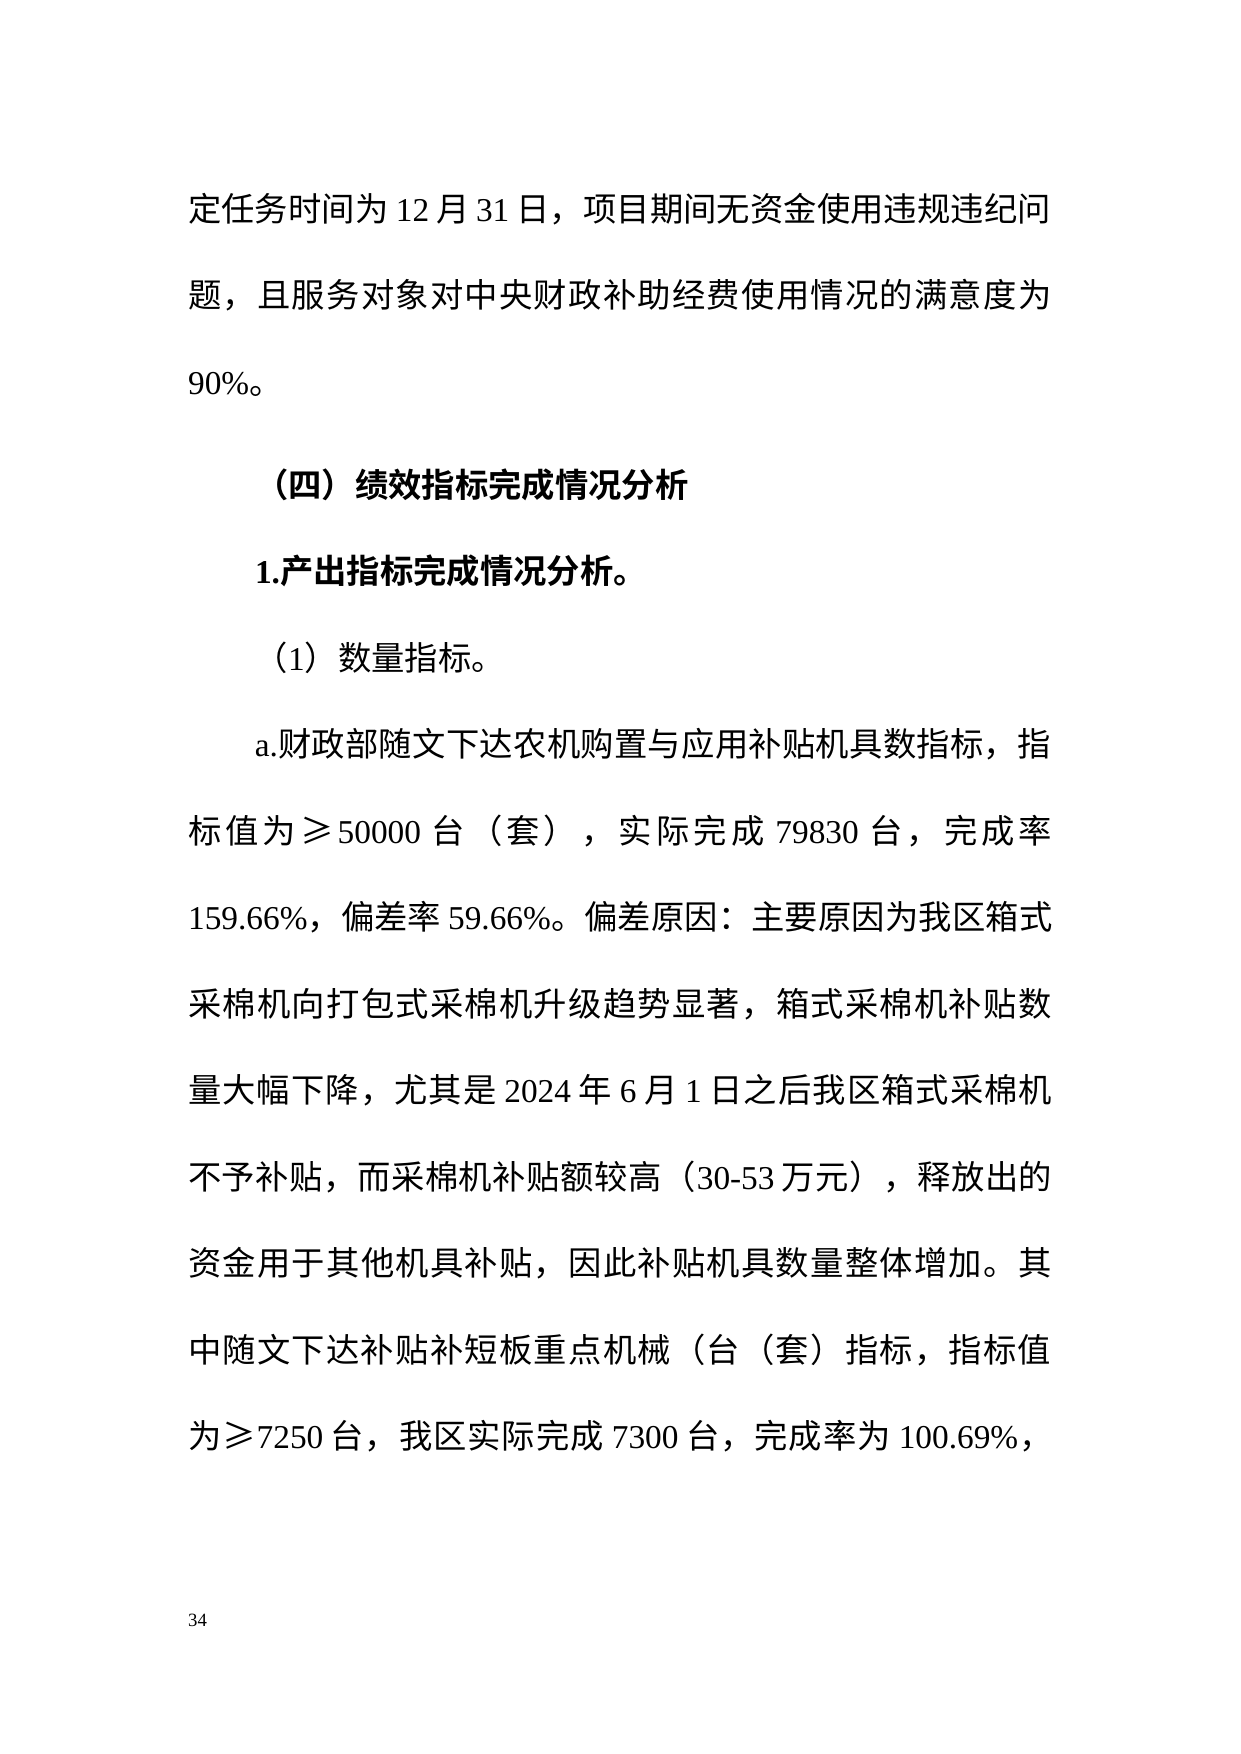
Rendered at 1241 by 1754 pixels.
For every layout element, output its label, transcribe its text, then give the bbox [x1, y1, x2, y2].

text （1）数量指标。 [188, 613, 1052, 699]
text （四）绩效指标完成情况分析 [188, 440, 1052, 526]
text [188, 164, 1052, 423]
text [188, 699, 1052, 1521]
text 1.产出指标完成情况分析。 [188, 526, 1052, 613]
